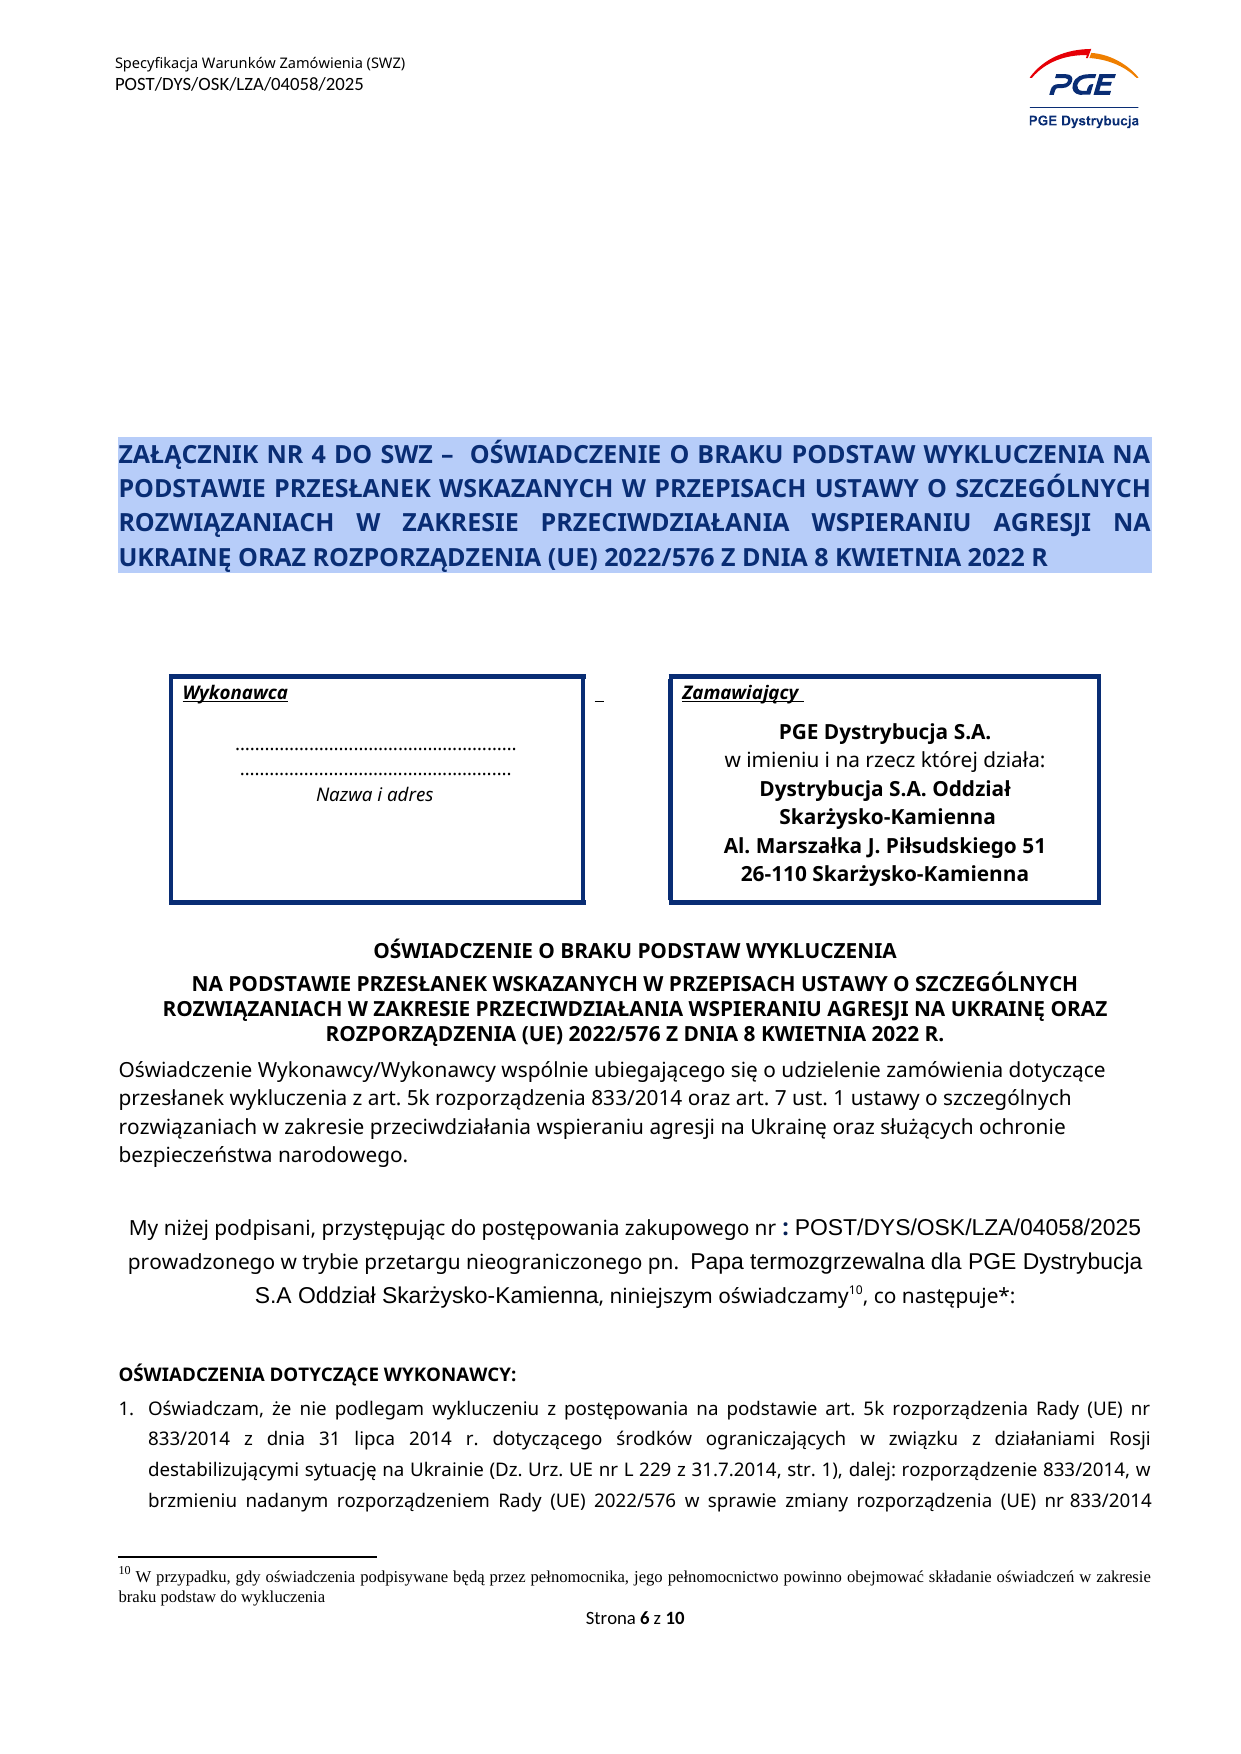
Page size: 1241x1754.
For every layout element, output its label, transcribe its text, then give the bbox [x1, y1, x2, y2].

table_header Wykonawca ………………………………………………… ………………………………………………. Nazwa i adres [173, 679, 581, 900]
text My niżej podpisani, przystępując do postępowania zakupowego nr : prowadzonego w trybie przetargu nieograniczonego pn. , niniejszym oświadczamy, co następuje*: [118, 1210, 1152, 1310]
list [118, 1395, 1152, 1512]
text OŚWIADCZENIA DOTYCZĄCE WYKONAWCY: [118, 1361, 1152, 1387]
table_header Zamawiający PGE Dystrybucja S.A. w imieniu i na rzecz której działa: Dystrybucja S.A. Oddział Skarżysko-Kamienna Al. Marszałka J. Piłsudskiego 51 26-110 Skarżysko-Kamienna [673, 679, 1097, 900]
text NA PODSTAWIE PRZESŁANEK WSKAZANYCH W PRZEPISACH USTAWY O SZCZEGÓLNYCH ROZWIĄZANIACH W ZAKRESIE PRZECIWDZIAŁANIA WSPIERANIU AGRESJI NA UKRAINĘ ORAZ ROZPORZĄDZENIA (UE) 2022/576 Z DNIA 8 KWIETNIA 2022 R. [118, 972, 1152, 1047]
text Oświadczenie Wykonawcy/Wykonawcy wspólnie ubiegającego się o udzielenie zamówienia dotyczące przesłanek wykluczenia z art. 5k rozporządzenia 833/2014 oraz art. 7 ust. 1 ustawy o szczególnych rozwiązaniach w zakresie przeciwdziałania wspieraniu agresji na Ukrainę oraz służących ochronie bezpieczeństwa narodowego. [118, 1055, 1152, 1169]
table_header [585, 674, 669, 900]
text OŚWIADCZENIE O BRAKU PODSTAW WYKLUCZENIA [118, 938, 1152, 963]
subtitle ZAŁĄCZNIK NR 4 DO SWZ – OŚWIADCZENIE O BRAKU PODSTAW WYKLUCZENIA NA PODSTAWIE PRZESŁANEK WSKAZANYCH W PRZEPISACH USTAWY O SZCZEGÓLNYCH ROZWIĄZANIACH W ZAKRESIE PRZECIWDZIAŁANIA WSPIERANIU AGRESJI NA UKRAINĘ ORAZ ROZPORZĄDZENIA (UE) 2022/576 Z DNIA 8 KWIETNIA 2022 R [118, 437, 1152, 573]
